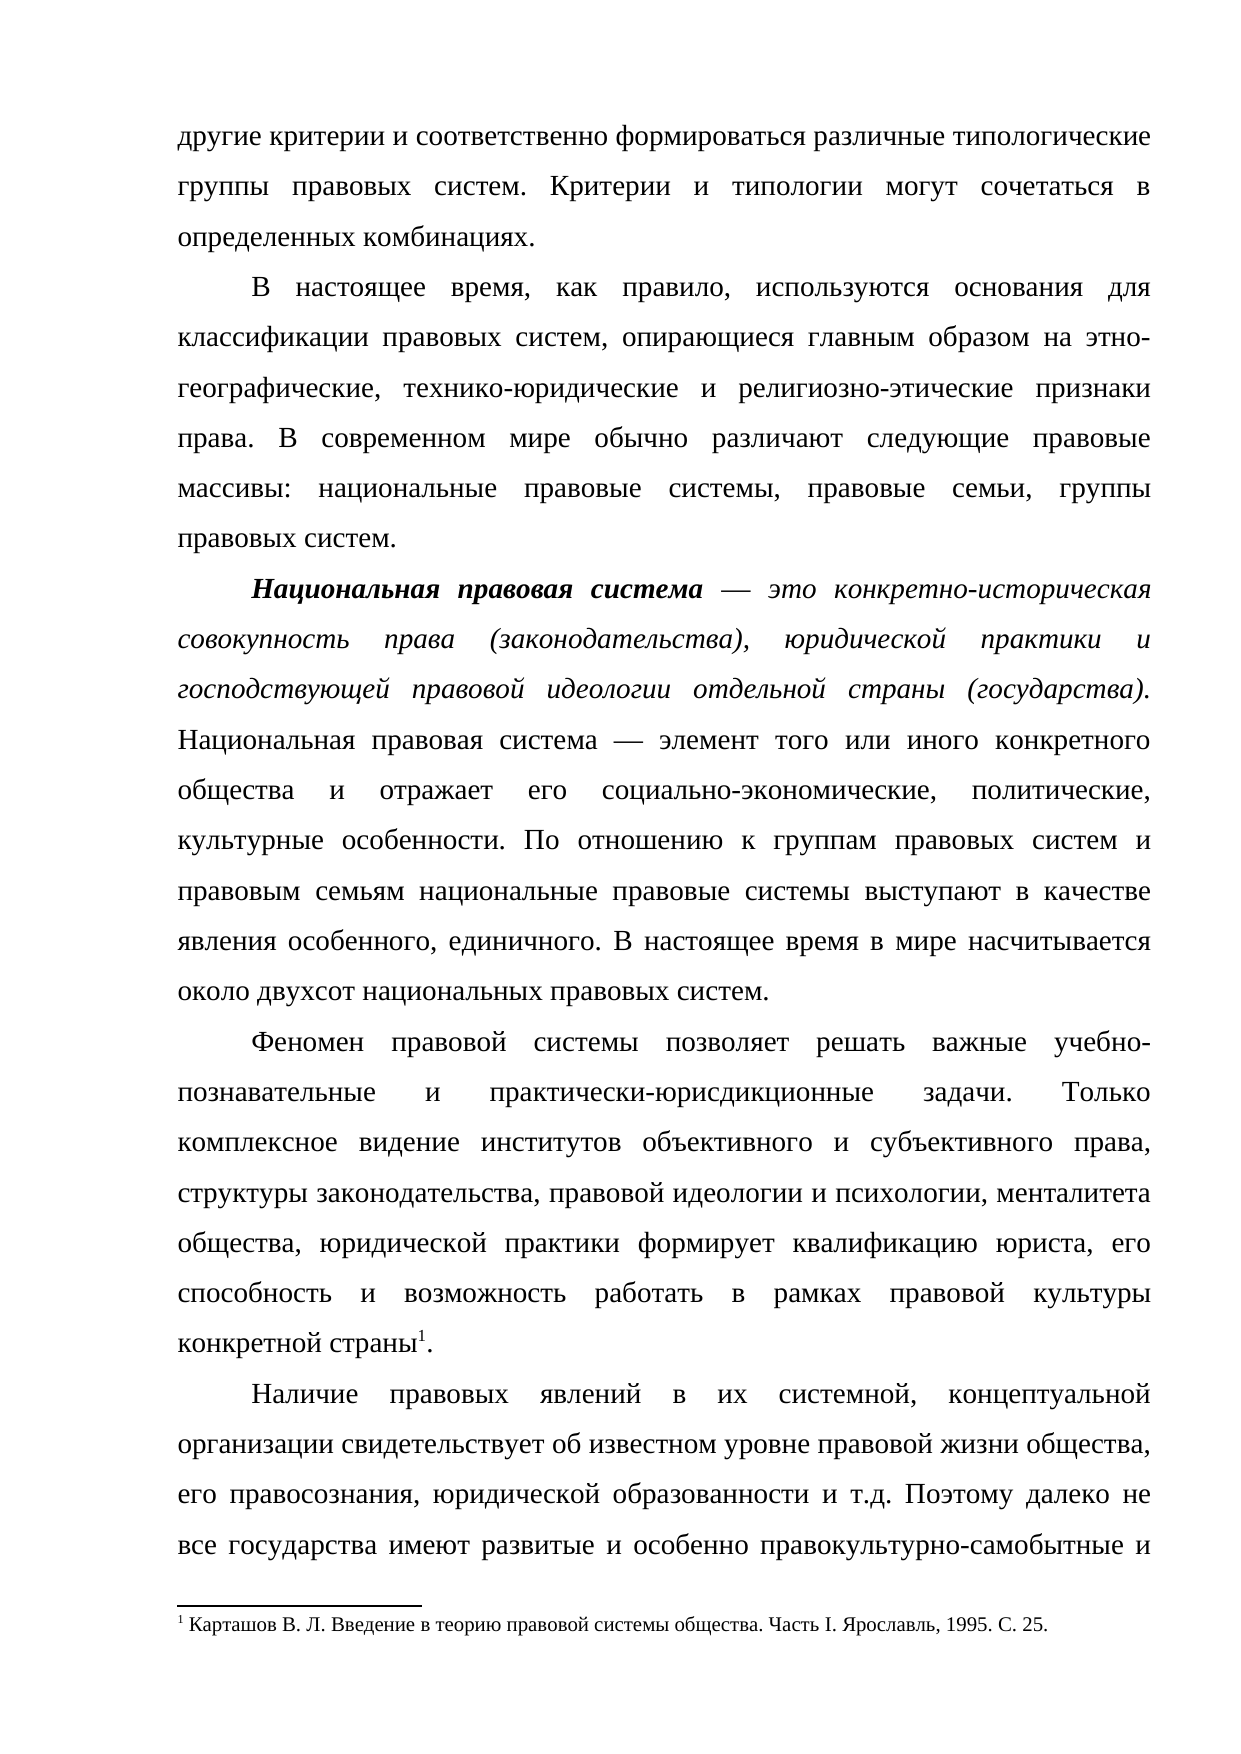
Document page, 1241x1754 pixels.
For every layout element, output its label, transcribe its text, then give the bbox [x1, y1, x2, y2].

text В настоящее время, как правило, используются основания для классификации правовых систем, опирающиеся главным образом на этно-географические, технико-юридические и религиозно-этические признаки права. В современном мире обычно различают следующие правовые массивы: национальные правовые системы, правовые семьи, группы правовых систем. [177, 269, 1152, 554]
text Национальная правовая система — это конкретно-историческая совокупность права (законодательства), юридической практики и господствующей правовой идеологии отдельной страны (государства). Национальная правовая система — элемент того или иного конкретного общества и отражает его социально-экономические, политические, культурные особенности. По отношению к группам правовых систем и правовым семьям национальные правовые системы выступают в качестве явления особенного, единичного. В настоящее время в мире насчитывается около двухсот национальных правовых систем. [177, 571, 1152, 1007]
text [177, 118, 1152, 252]
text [177, 1376, 1152, 1560]
text Феномен правовой системы позволяет решать важные учебно-познавательные и практически-юрисдикционные задачи. Только комплексное видение институтов объективного и субъективного права, структуры законодательства, правовой идеологии и психологии, менталитета общества, юридической практики формирует квалификацию юриста, его способность и возможность работать в рамках правовой культуры конкретной страны. [177, 1024, 1152, 1359]
